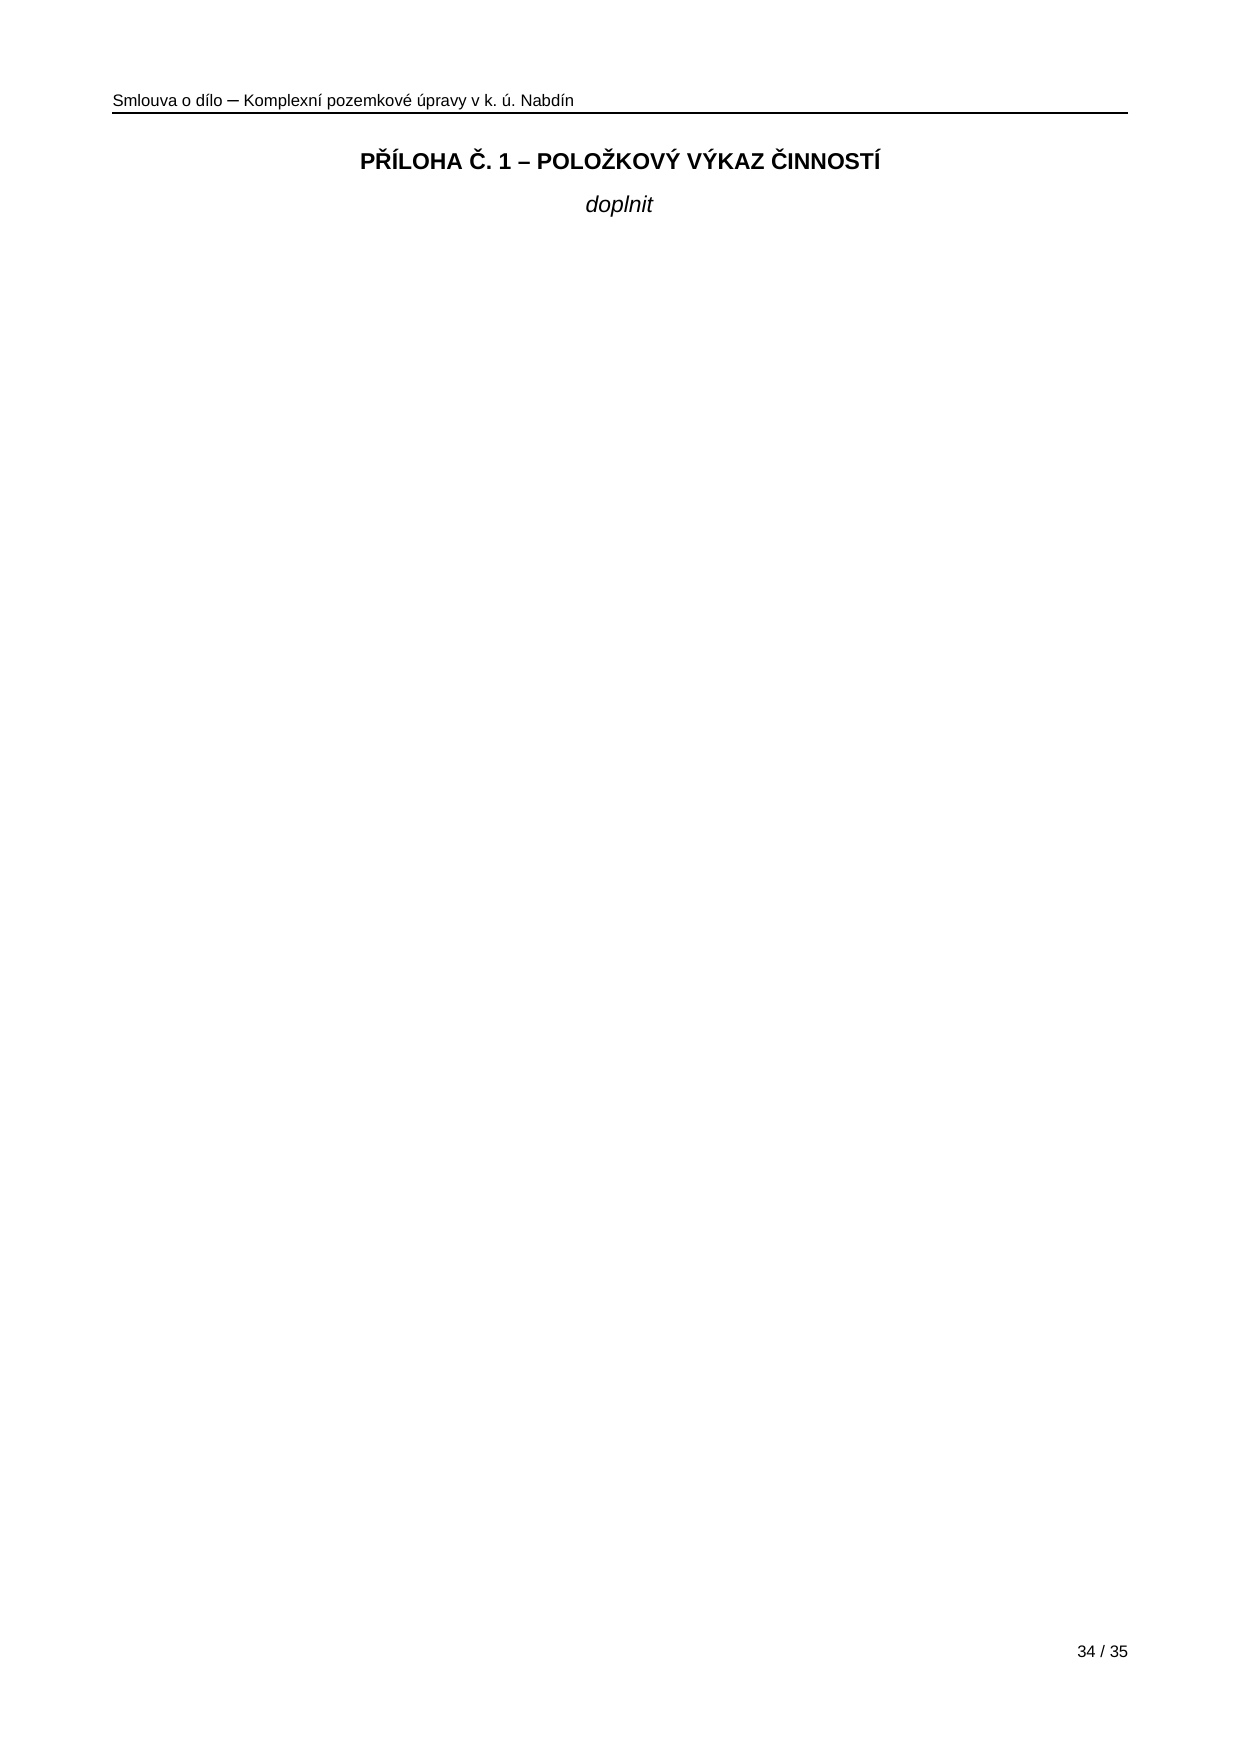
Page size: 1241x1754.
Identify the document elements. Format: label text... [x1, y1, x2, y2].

text Příloha č. 1 – Položkový výkaz Činností [112, 148, 1128, 174]
text doplnit [112, 191, 1128, 217]
